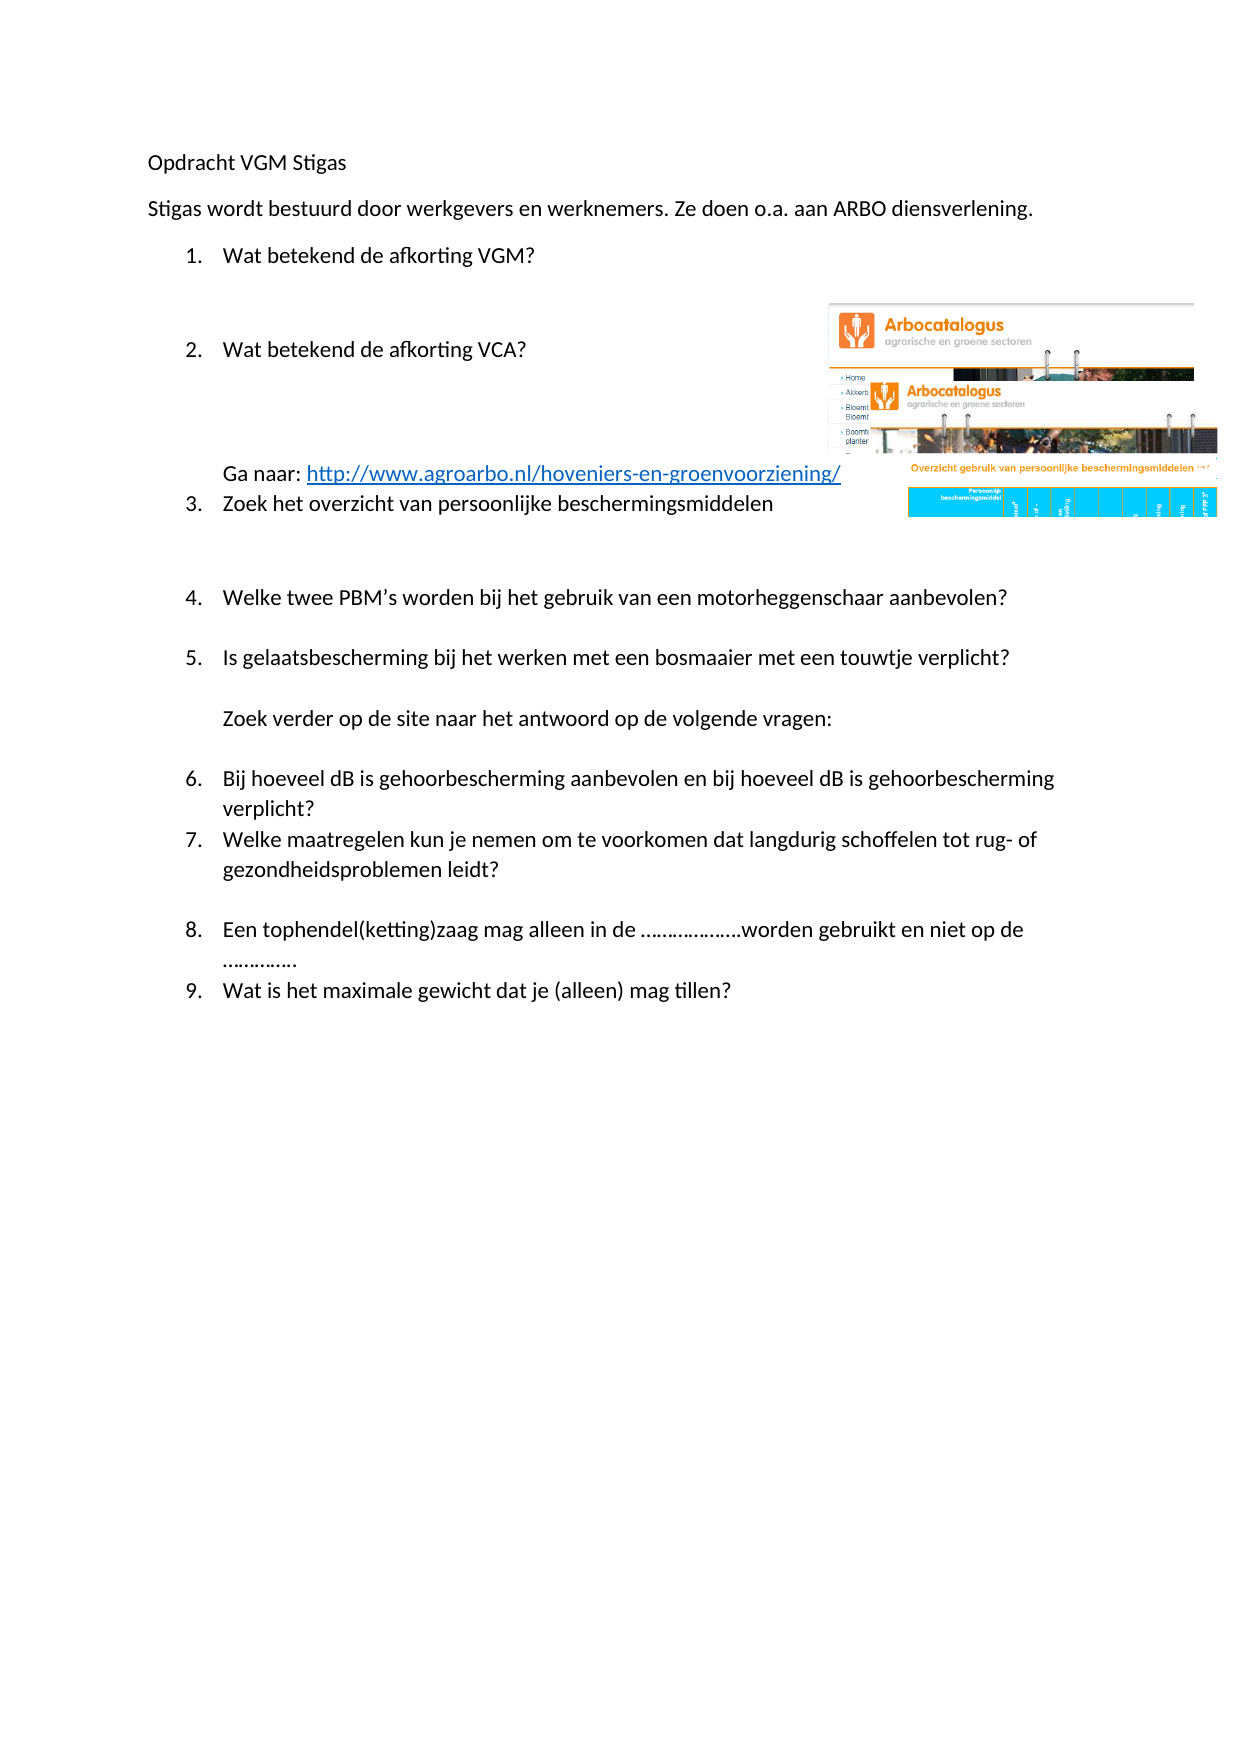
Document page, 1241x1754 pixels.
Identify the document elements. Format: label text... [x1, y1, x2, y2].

list Ga naar: http://www.agroarbo.nl/hoveniers-en-groenvoorziening/ [223, 459, 868, 487]
picture [942, 496, 989, 500]
picture [828, 303, 1218, 517]
list Zoek verder op de site naar het antwoord op de volgende vragen: [223, 704, 1093, 732]
list Wat is het maximale gewicht dat je (alleen) mag tillen? [185, 976, 1093, 1004]
list Wat betekend de afkorting VGM? [185, 241, 1093, 269]
list Wat betekend de afkorting VCA? [185, 335, 828, 363]
list Is gelaatsbescherming bij het werken met een bosmaaier met een touwtje verplicht? [185, 643, 1093, 671]
text Stigas wordt bestuurd door werkgevers en werknemers. Ze doen o.a. aan ARBO diensverlening. [148, 194, 1093, 222]
list Een tophendel(ketting)zaag mag alleen in de ……………….worden gebruikt en niet op de ………….. [185, 915, 1093, 973]
list Welke twee PBM’s worden bij het gebruik van een motorheggenschaar aanbevolen? [185, 583, 1093, 611]
list Welke maatregelen kun je nemen om te voorkomen dat langdurig schoffelen tot rug- of gezondheidsproblemen leidt? [185, 825, 1093, 883]
list Zoek het overzicht van persoonlijke beschermingsmiddelen [185, 489, 868, 517]
list Bij hoeveel dB is gehoorbescherming aanbevolen en bij hoeveel dB is gehoorbescherming verplicht? [185, 764, 1093, 822]
text Opdracht VGM Stigas [148, 148, 1093, 176]
